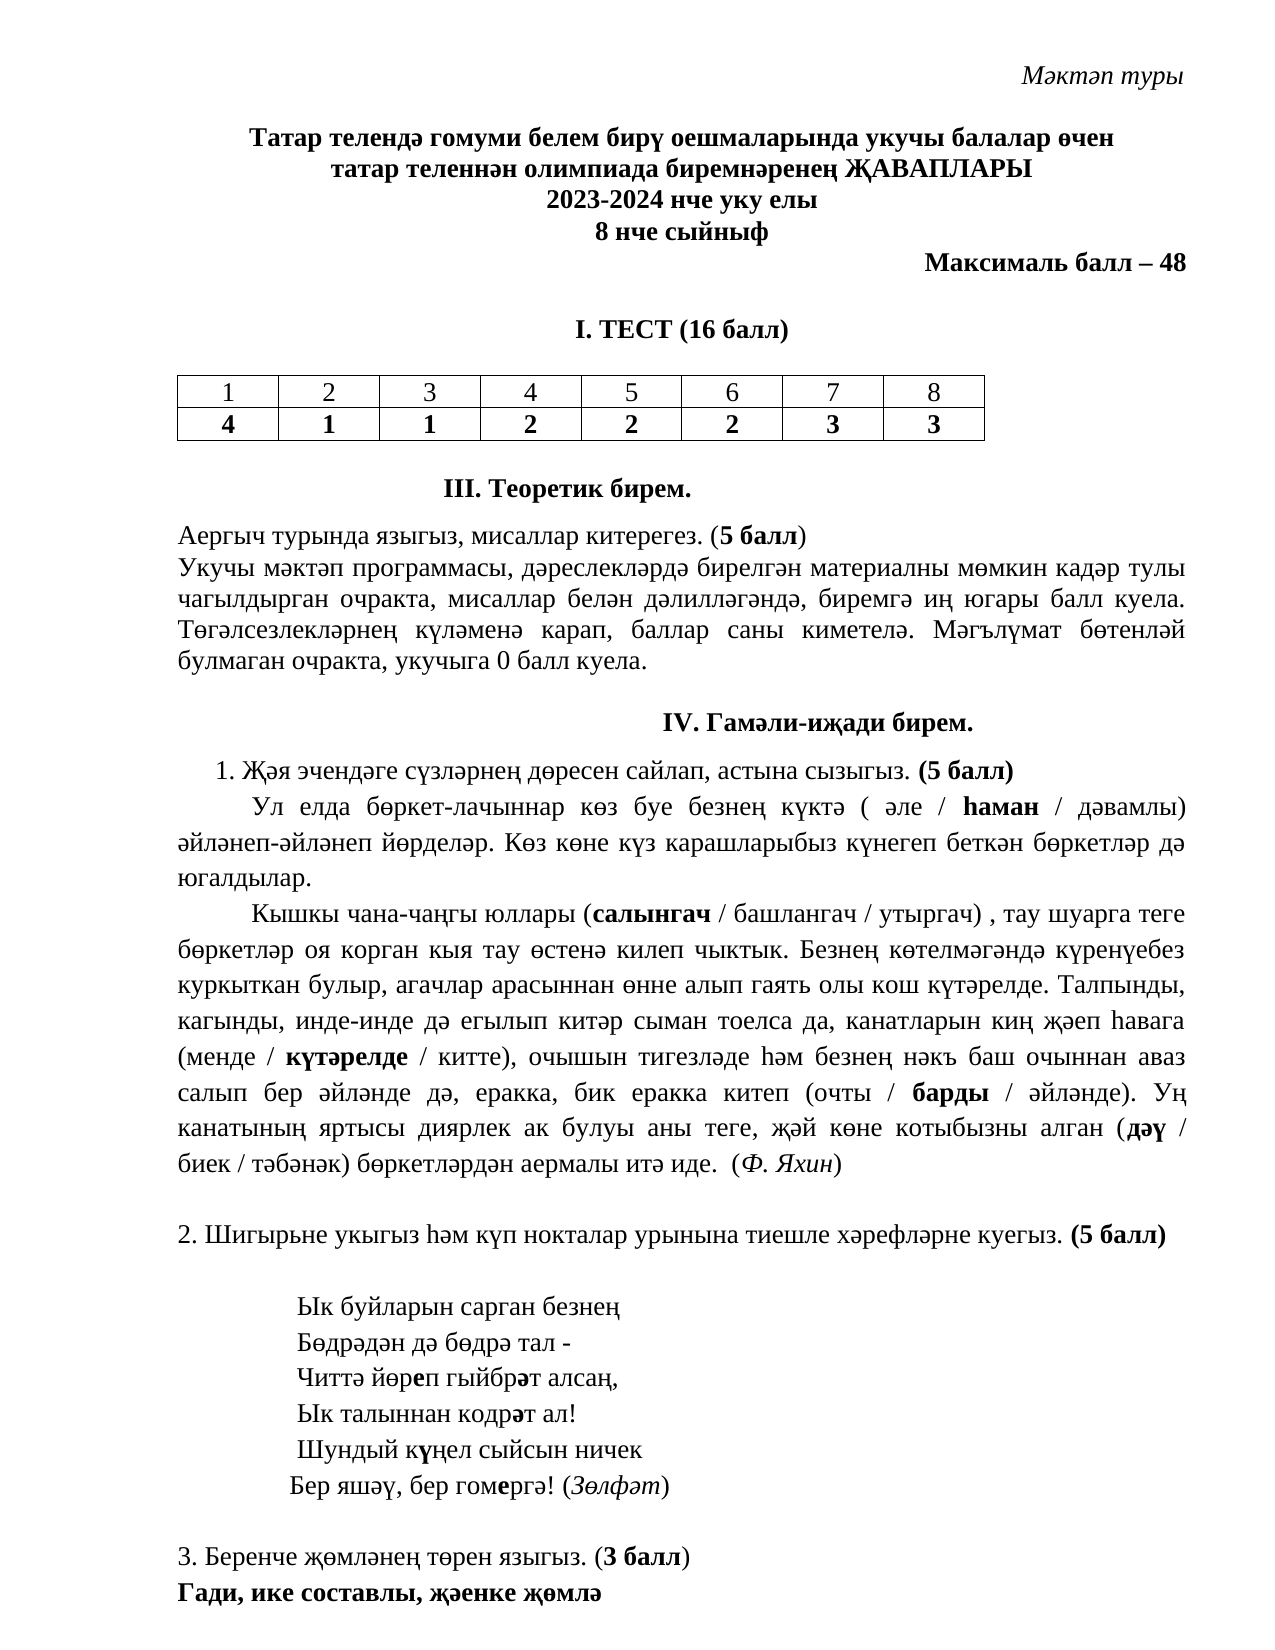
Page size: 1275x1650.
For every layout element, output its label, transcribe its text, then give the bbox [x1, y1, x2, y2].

text Мәктәп туры [177, 59, 1186, 90]
table_cell 2 [682, 408, 782, 439]
text I. ТЕСТ (16 балл) [177, 313, 1186, 344]
text 1. Җәя эчендәге сүзләрнең дөресен сайлап, астына сызыгыз. (5 балл) [177, 754, 1186, 785]
table_header 8 [884, 376, 984, 407]
list Бер яшәү, бер гомергә! (Зөлфәт) [177, 1469, 1186, 1500]
list Укучы мәктәп программасы, дәреслекләрдә бирелгән материалны мөмкин кадәр тулы чагылдырган очракта, мисаллар белән дәлилләгәндә, биремгә иң югары балл куела. Төгәлсезлекләрнең күләменә карап, баллар саны киметелә. Мәгълүмат бөтенләй булмаган очракта, укучыга 0 балл куела. [177, 551, 1186, 675]
table_cell 2 [481, 408, 581, 439]
list Шундый күңел сыйсын ничек [252, 1433, 1186, 1464]
table_cell 1 [380, 408, 480, 439]
table_header 5 [582, 376, 681, 407]
list Ык талыннан кодрәт ал! [252, 1397, 1186, 1428]
text 2. Шигырьне укыгыз һәм күп нокталар урынына тиешле хәрефләрне куегыз. (5 балл) [177, 1219, 1186, 1250]
table_header 4 [481, 376, 581, 407]
table_header 7 [783, 376, 883, 407]
table_cell 2 [582, 408, 681, 439]
table_cell 4 [178, 408, 278, 439]
text татар теленнән олимпиада биремнәренең ҖАВАПЛАРЫ [177, 152, 1186, 184]
table_header 2 [279, 376, 379, 407]
text Гади, ике составлы, җәенке җөмлә [177, 1576, 1186, 1607]
text III. Теоретик бирем. [443, 472, 1186, 503]
list Читтә йөреп гыйбрәт алсаң, [252, 1362, 1186, 1393]
text Максималь балл – 48 [177, 246, 1186, 277]
text 2023-2024 нче уку елы [177, 184, 1186, 215]
text IV. Гамәли-иҗади бирем. [443, 706, 1186, 737]
text Кышкы чана-чаңгы юллары (салынгач / башлангач / утыргач) , тау шуарга теге бөркетләр оя корган кыя тау өстенә килеп чыктык. Безнең көтелмәгәндә күренүебез куркыткан булыр, агачлар арасыннан өнне алып гаять олы кош күтәрелде. Талпынды, кагынды, инде-инде дә егылып китәр сыман тоелса да, канатларын киң җәеп һавага (менде / күтәрелде / китте), очышын тигезләде һәм безнең нәкъ баш очыннан аваз салып бер әйләнде дә, еракка, бик еракка китеп (очты / барды / әйләнде). Уң канатының яртысы диярлек ак булуы аны теге, җәй көне котыбызны алган (дәү / биек / тәбәнәк) бөркетләрдән аермалы итә иде. (Ф. Яхин) [177, 897, 1186, 1178]
table_cell 3 [884, 408, 984, 439]
table_cell 3 [783, 408, 883, 439]
text Татар телендә гомуми белем бирү оешмаларында укучы балалар өчен [177, 121, 1186, 152]
table_cell 1 [279, 408, 379, 439]
list Ык буйларын сарган безнең [252, 1290, 1186, 1321]
table_header 6 [682, 376, 782, 407]
list Аергыч турында языгыз, мисаллар китерегез. (5 балл) [177, 519, 1186, 551]
text Ул елда бөркет-лачыннар көз буе безнең күктә ( әле / һаман / дәвамлы) әйләнеп-әйләнеп йөрделәр. Көз көне күз карашларыбыз күнегеп беткән бөркетләр дә югалдылар. [177, 790, 1186, 892]
text 8 нче сыйныф [177, 215, 1186, 246]
text 3. Беренче җөмләнең төрен языгыз. (3 балл) [177, 1540, 1186, 1571]
list Бөдрәдән дә бөдрә тал - [252, 1326, 1186, 1357]
table_header 3 [380, 376, 480, 407]
table_header 1 [178, 376, 278, 407]
